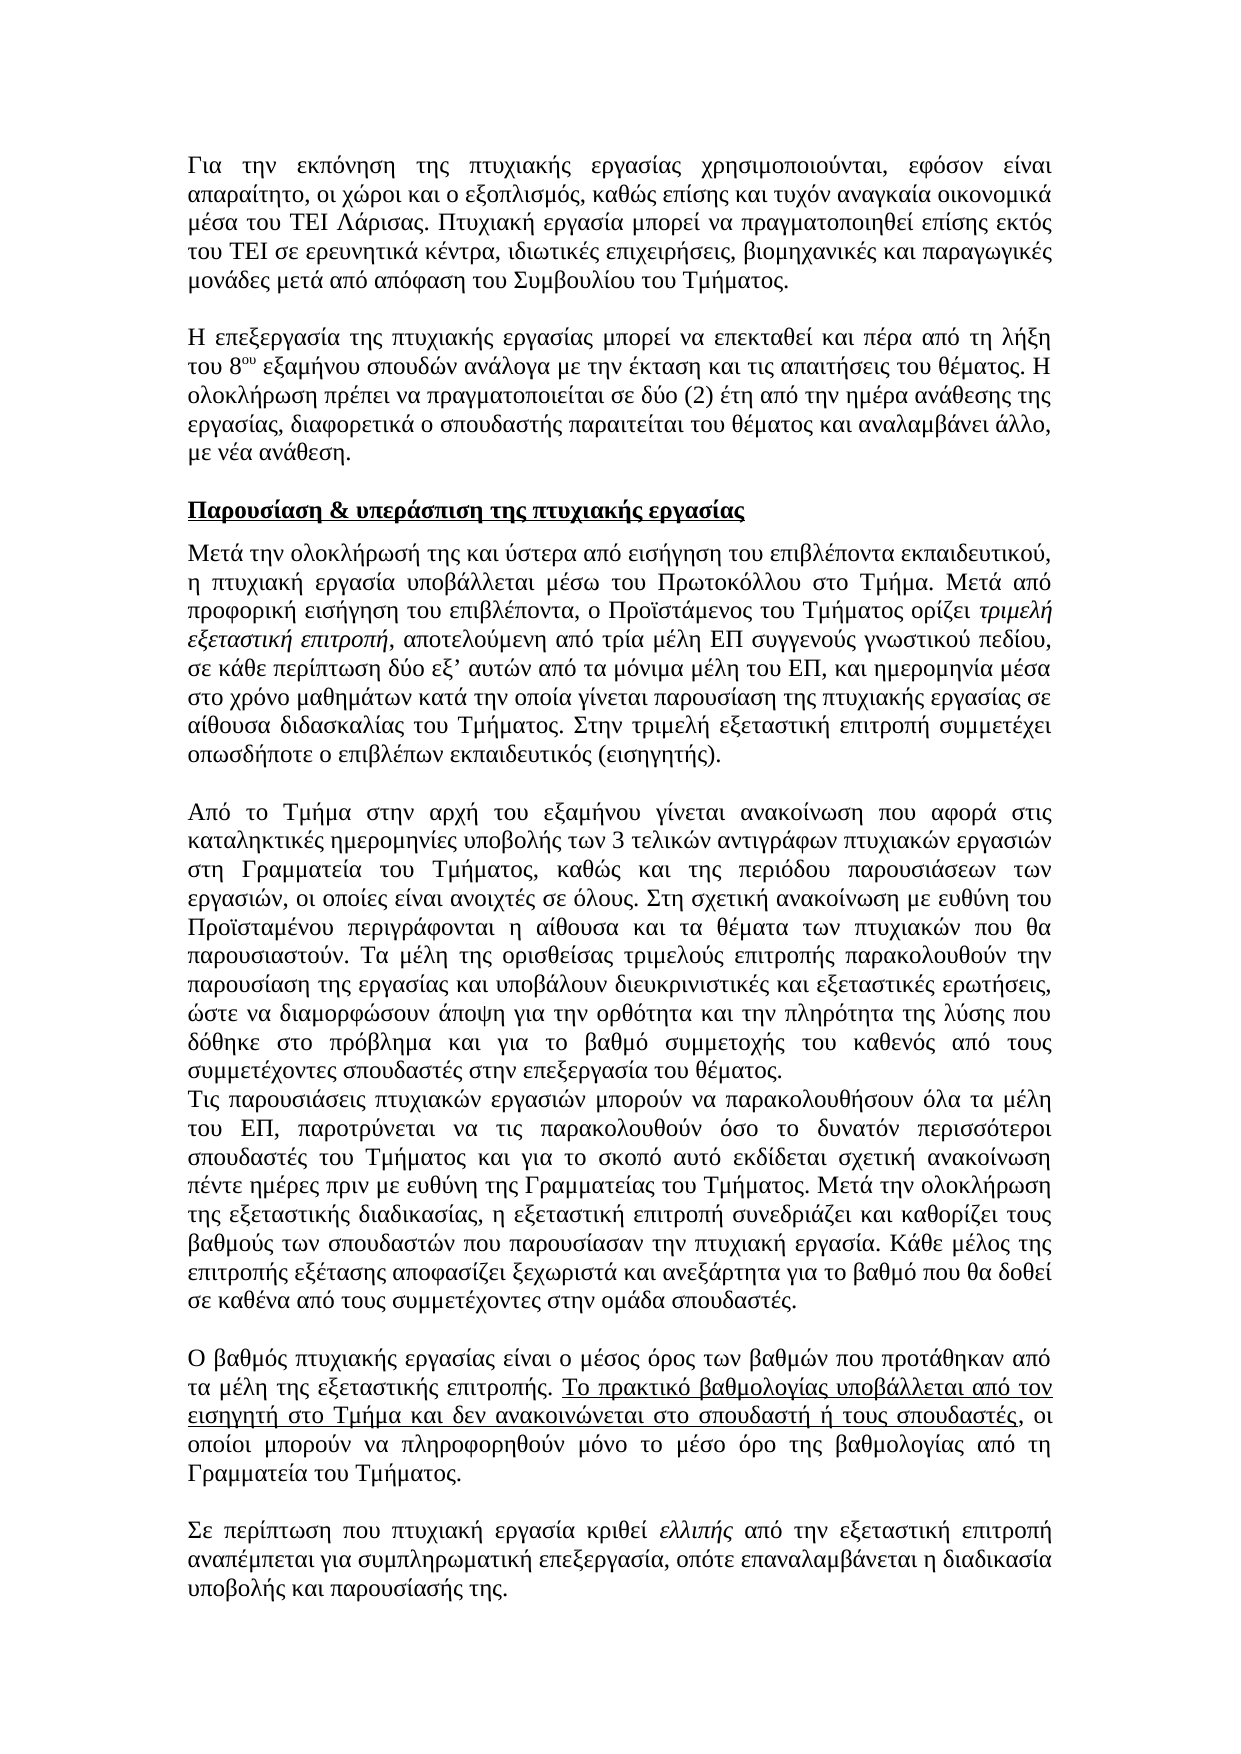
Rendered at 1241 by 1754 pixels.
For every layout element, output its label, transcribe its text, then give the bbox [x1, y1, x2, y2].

text Παρουσίαση & υπεράσπιση της πτυχιακής εργασίας [187, 495, 1053, 524]
text Τις παρουσιάσεις πτυχιακών εργασιών μπορούν να παρακολουθήσουν όλα τα μέλη του ΕΠ, παροτρύνεται να τις παρακολουθούν όσο το δυνατόν περισσότεροι σπουδαστές του Τμήματος και για το σκοπό αυτό εκδίδεται σχετική ανακοίνωση πέντε ημέρες πριν με ευθύνη της Γραμματείας του Τμήματος. Μετά την ολοκλήρωση της εξεταστικής διαδικασίας, η εξεταστική επιτροπή συνεδριάζει και καθορίζει τους βαθμούς των σπουδαστών που παρουσίασαν την πτυχιακή εργασία. Κάθε μέλος της επιτροπής εξέτασης αποφασίζει ξεχωριστά και ανεξάρτητα για το βαθμό που θα δοθεί σε καθένα από τους συμμετέχοντες στην ομάδα σπουδαστές. [187, 1084, 1053, 1314]
text Σε περίπτωση που πτυχιακή εργασία κριθεί ελλιπής από την εξεταστική επιτροπή αναπέμπεται για συμπληρωματική επεξεργασία, οπότε επαναλαμβάνεται η διαδικασία υποβολής και παρουσίασής της. [187, 1516, 1053, 1602]
text Μετά την ολοκλήρωσή της και ύστερα από εισήγηση του επιβλέποντα εκπαιδευτικού, η πτυχιακή εργασία υποβάλλεται μέσω του Πρωτοκόλλου στο Τμήμα. Μετά από προφορική εισήγηση του επιβλέποντα, ο Προϊστάμενος του Τμήματος ορίζει τριμελή εξεταστική επιτροπή, αποτελούμενη από τρία μέλη ΕΠ συγγενούς γνωστικού πεδίου, σε κάθε περίπτωση δύο εξ’ αυτών από τα μόνιμα μέλη του ΕΠ, και ημερομηνία μέσα στο χρόνο μαθημάτων κατά την οποία γίνεται παρουσίαση της πτυχιακής εργασίας σε αίθουσα διδασκαλίας του Τμήματος. Στην τριμελή εξεταστική επιτροπή συμμετέχει οπωσδήποτε ο επιβλέπων εκπαιδευτικός (εισηγητής). [187, 538, 1053, 768]
text Η επεξεργασία της πτυχιακής εργασίας μπορεί να επεκταθεί και πέρα από τη λήξη του 8ου εξαμήνου σπουδών ανάλογα με την έκταση και τις απαιτήσεις του θέματος. Η ολοκλήρωση πρέπει να πραγματοποιείται σε δύο (2) έτη από την ημέρα ανάθεσης της εργασίας, διαφορετικά ο σπουδαστής παραιτείται του θέματος και αναλαμβάνει άλλο, με νέα ανάθεση. [187, 322, 1053, 466]
text Από το Τμήμα στην αρχή του εξαμήνου γίνεται ανακοίνωση που αφορά στις καταληκτικές ημερομηνίες υποβολής των 3 τελικών αντιγράφων πτυχιακών εργασιών στη Γραμματεία του Τμήματος, καθώς και της περιόδου παρουσιάσεων των εργασιών, οι οποίες είναι ανοιχτές σε όλους. Στη σχετική ανακοίνωση με ευθύνη του Προϊσταμένου περιγράφονται η αίθουσα και τα θέματα των πτυχιακών που θα παρουσιαστούν. Τα μέλη της ορισθείσας τριμελούς επιτροπής παρακολουθούν την παρουσίαση της εργασίας και υποβάλουν διευκρινιστικές και εξεταστικές ερωτήσεις, ώστε να διαμορφώσουν άποψη για την ορθότητα και την πληρότητα της λύσης που δόθηκε στο πρόβλημα και για το βαθμό συμμετοχής του καθενός από τους συμμετέχοντες σπουδαστές στην επεξεργασία του θέματος. [187, 797, 1053, 1084]
text Για την εκπόνηση της πτυχιακής εργασίας χρησιμοποιούνται, εφόσον είναι απαραίτητο, οι χώροι και ο εξοπλισμός, καθώς επίσης και τυχόν αναγκαία οικονομικά μέσα του ΤΕΙ Λάρισας. Πτυχιακή εργασία μπορεί να πραγματοποιηθεί επίσης εκτός του ΤΕΙ σε ερευνητικά κέντρα, ιδιωτικές επιχειρήσεις, βιομηχανικές και παραγωγικές μονάδες μετά από απόφαση του Συμβουλίου του Τμήματος. [187, 150, 1053, 294]
text Ο βαθμός πτυχιακής εργασίας είναι ο μέσος όρος των βαθμών που προτάθηκαν από τα μέλη της εξεταστικής επιτροπής. Το πρακτικό βαθμολογίας υποβάλλεται από τον εισηγητή στο Τμήμα και δεν ανακοινώνεται στο σπουδαστή ή τους σπουδαστές, οι οποίοι μπορούν να πληροφορηθούν μόνο το μέσο όρο της βαθμολογίας από τη Γραμματεία του Τμήματος. [187, 1343, 1053, 1487]
